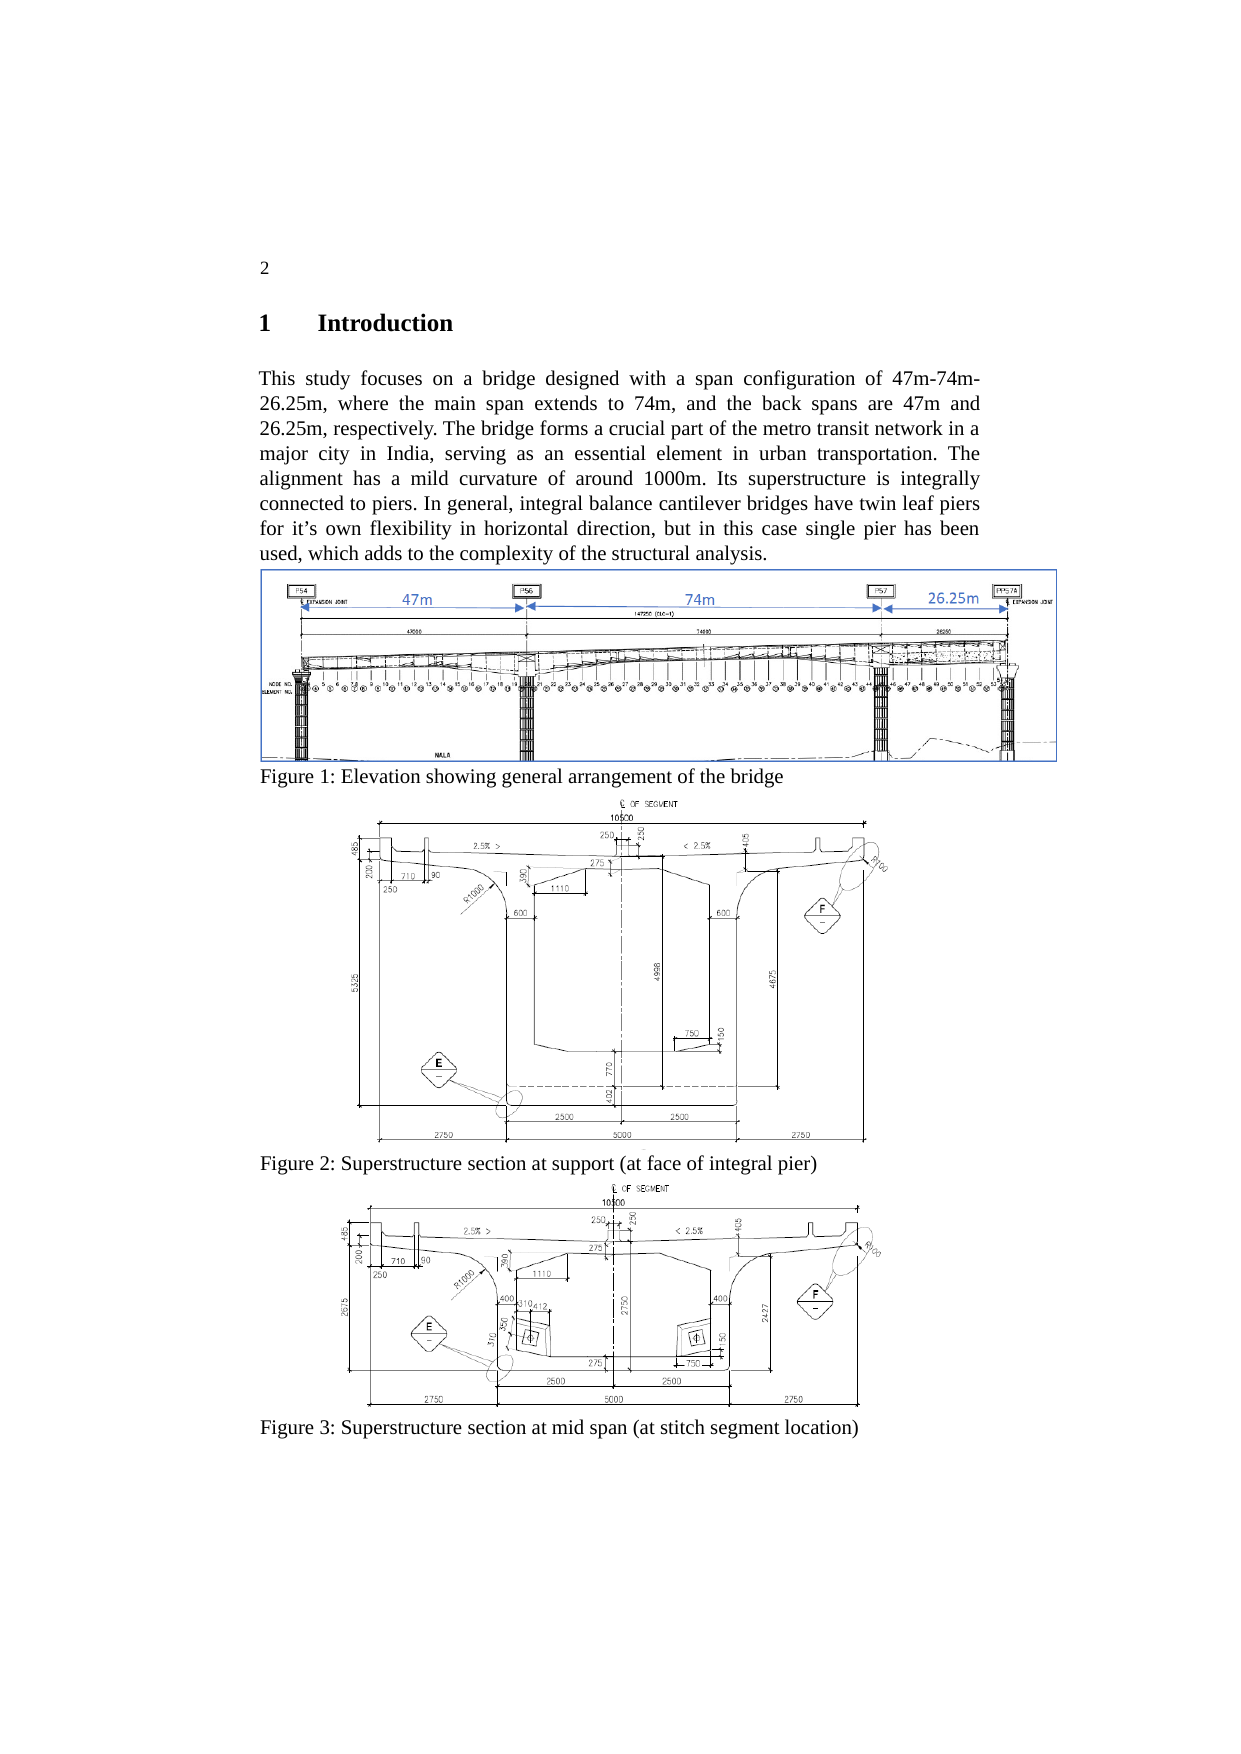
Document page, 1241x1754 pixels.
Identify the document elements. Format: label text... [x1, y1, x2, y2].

text Figure 1: Elevation showing general arrangement of the bridge [260, 764, 981, 788]
text Figure 2: Superstructure section at support (at face of integral pier) [260, 1151, 981, 1175]
picture [258, 566, 1061, 763]
subtitle Introduction [258, 308, 981, 337]
picture [334, 1176, 898, 1414]
text Figure 3: Superstructure section at mid span (at stitch segment location) [260, 1415, 981, 1439]
text This study focuses on a bridge designed with a span configuration of 47m-74m-26.25m, where the main span extends to 74m, and the back spans are 47m and 26.25m, respectively. The bridge forms a crucial part of the metro transit network in a major city in India, serving as an essential element in urban transportation. The alignment has a mild curvature of around 1000m. Its superstructure is integrally connected to piers. In general, integral balance cantilever bridges have twin leaf piers for it’s own flexibility in horizontal direction, but in this case single pier has been used, which adds to the complexity of the structural analysis. [258, 366, 981, 565]
picture [334, 789, 898, 1150]
